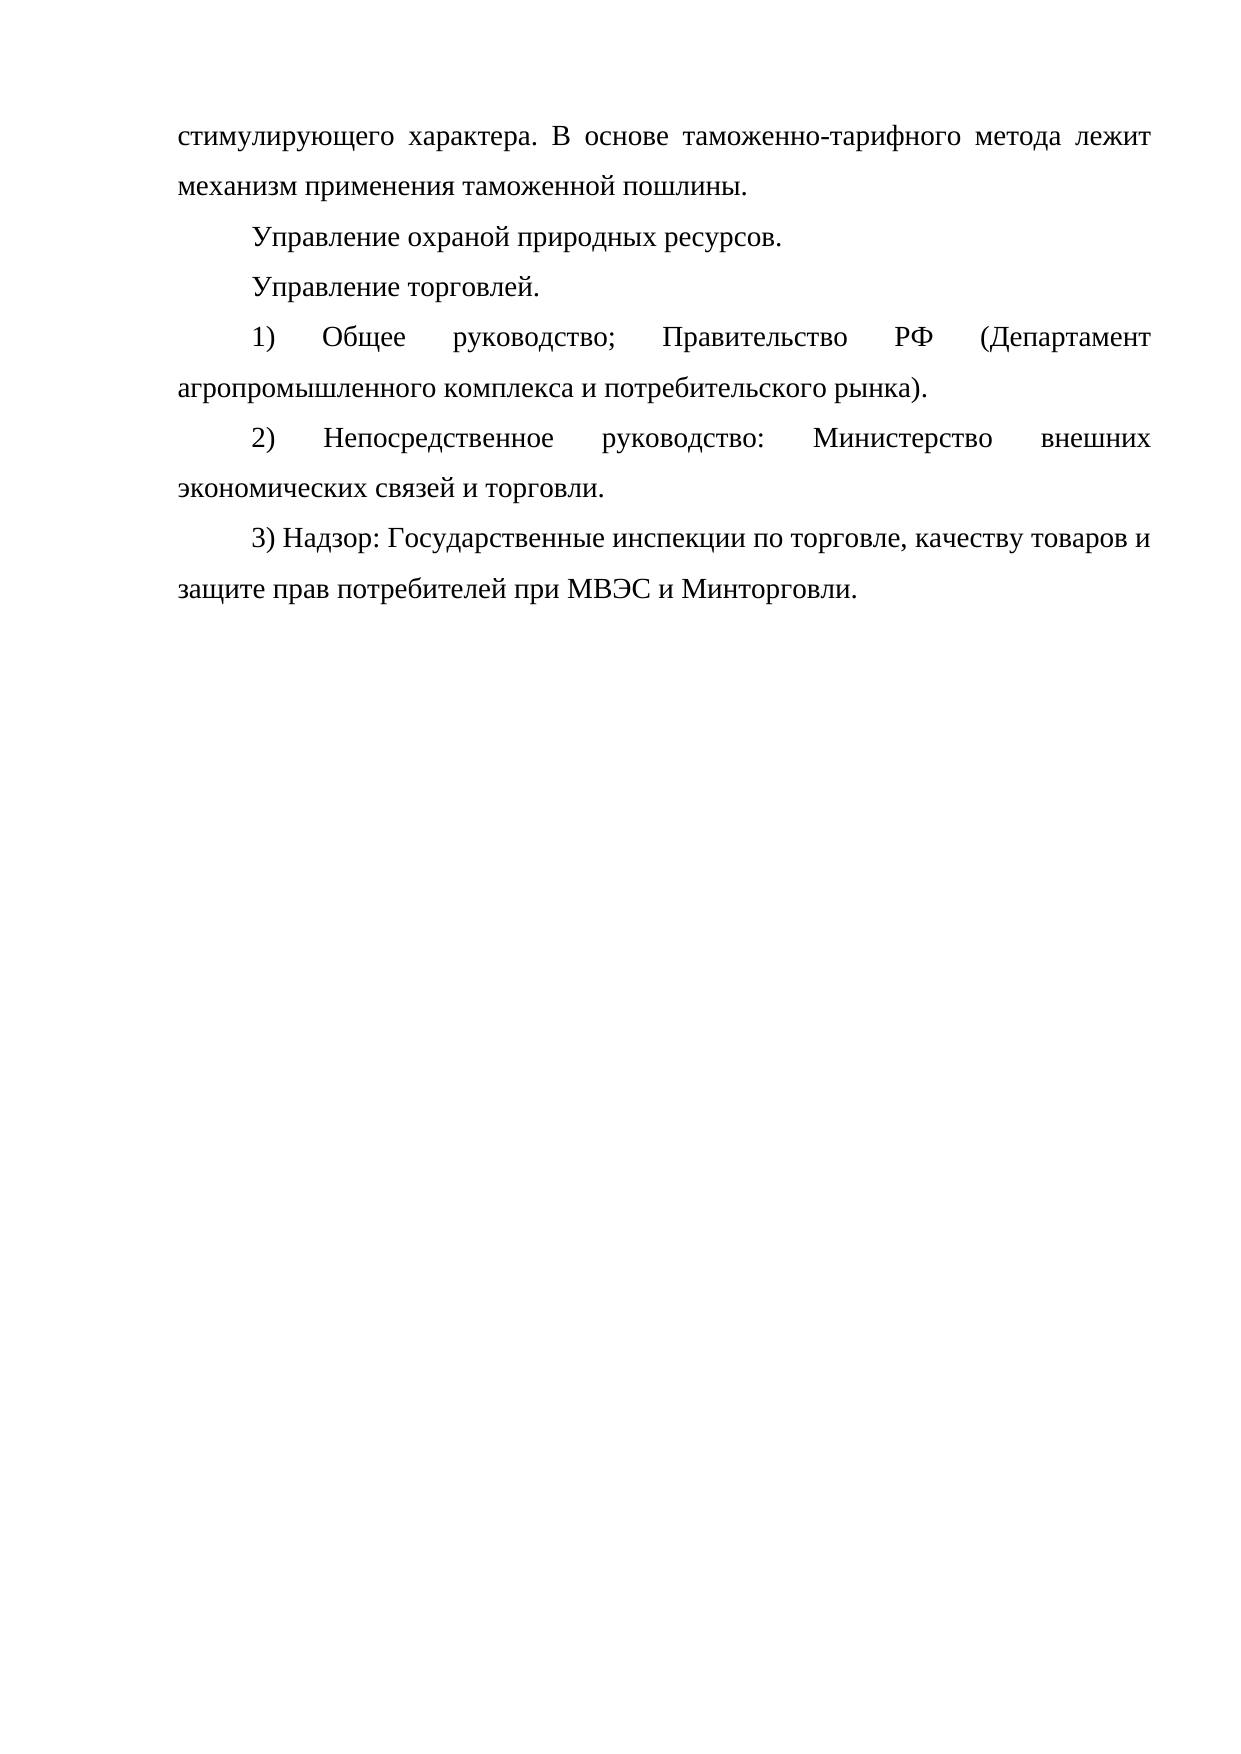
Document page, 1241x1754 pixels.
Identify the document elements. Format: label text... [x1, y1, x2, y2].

text Управление торговлей. [177, 269, 1152, 303]
text 3) Надзор: Государственные инспекции по торговле, качеству товаров и защите прав потребителей при МВЭС и Минторговли. [177, 521, 1152, 604]
text Управление охраной природных ресурсов. [177, 219, 1152, 252]
text 2) Непосредственное руководство: Министерство внешних экономических связей и торговли. [177, 420, 1152, 504]
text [177, 118, 1152, 202]
text 1) Общее руководство; Правительство РФ (Департамент агропромышленного комплекса и потребительского рынка). [177, 319, 1152, 403]
